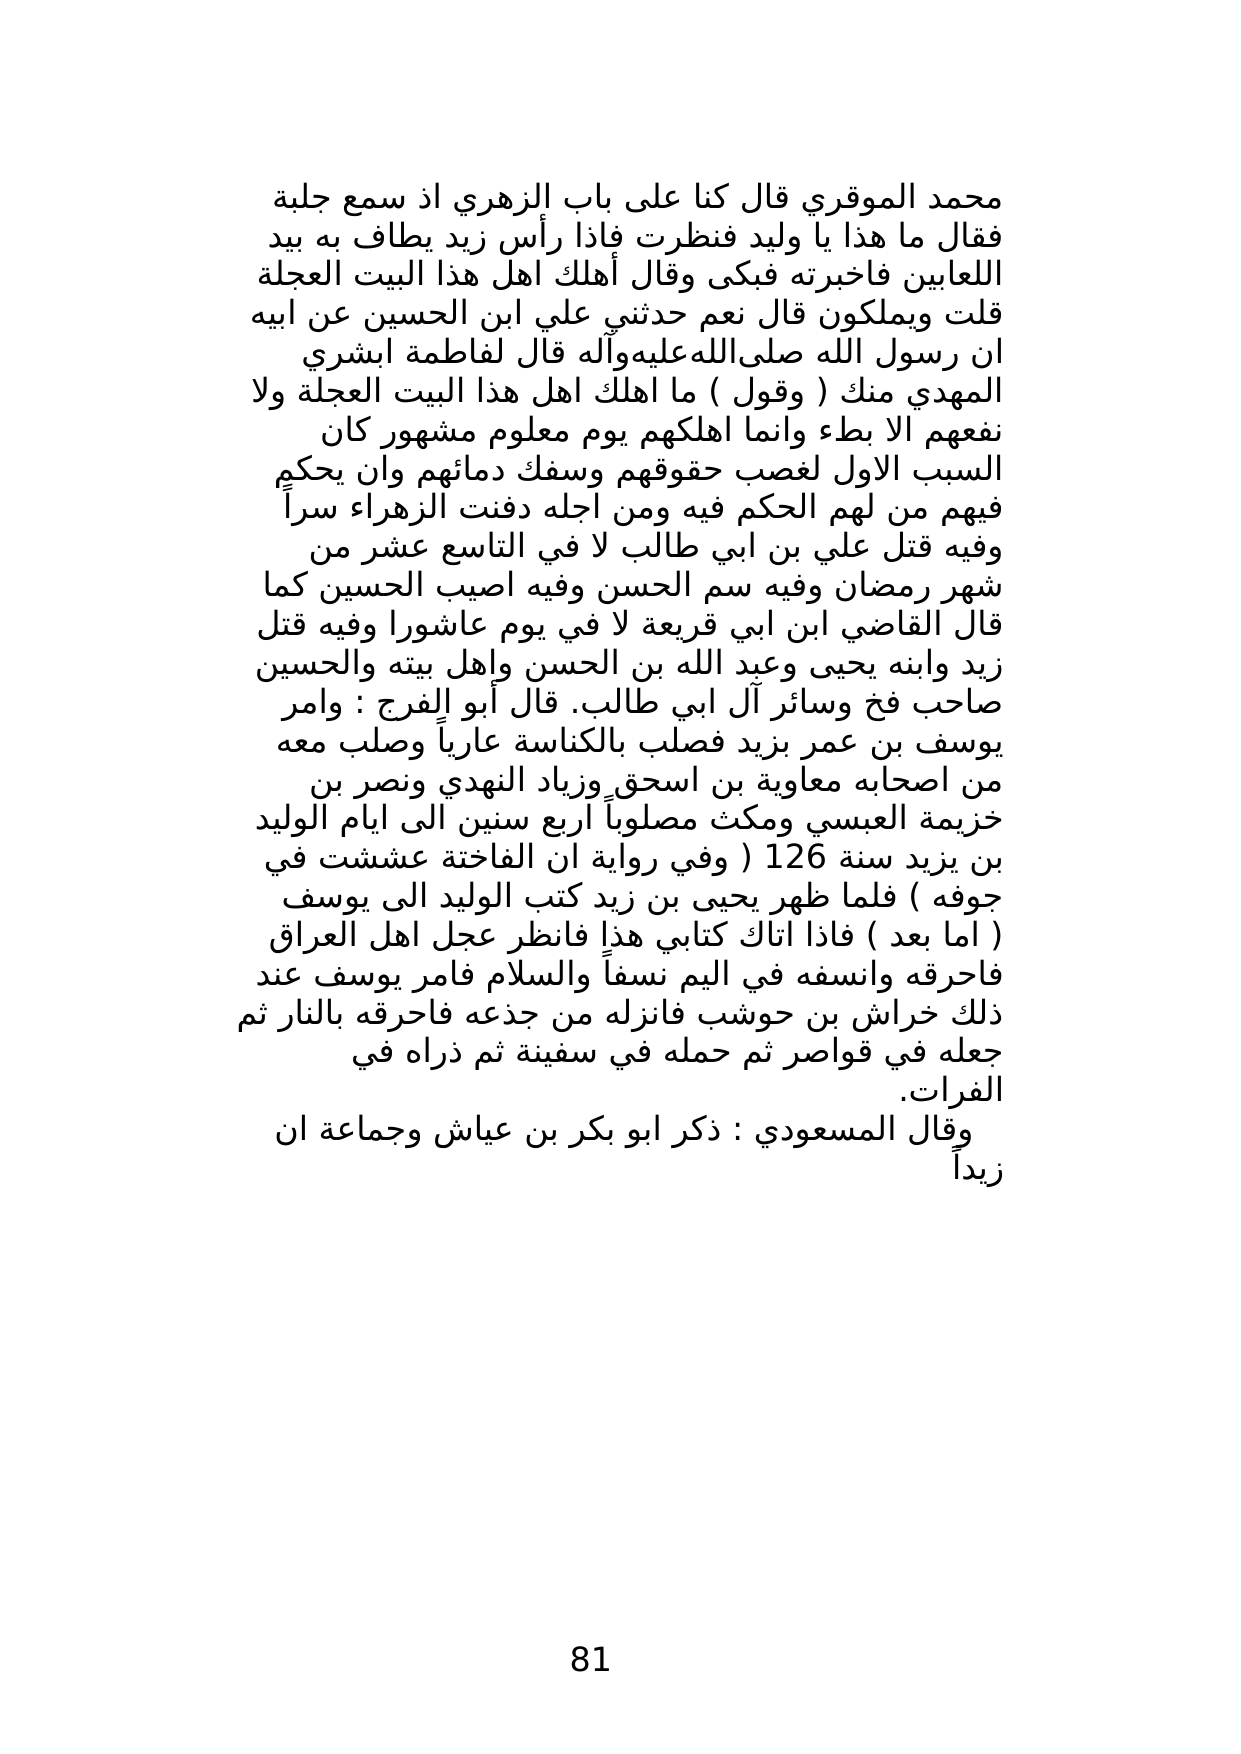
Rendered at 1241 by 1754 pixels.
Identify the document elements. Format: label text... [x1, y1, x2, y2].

text محمد الموقري قال كنا على باب الزهري اذ سمع جلبة فقال ما هذا يا وليد فنظرت فاذا رأس زيد يطاف به بيد اللعابين فاخبرته فبكى وقال أهلك اهل هذا البيت العجلة قلت ويملكون قال نعم حدثني علي ابن الحسين عن ابيه ان رسول الله صلى‌الله‌عليه‌وآله قال لفاطمة ابشري المهدي منك ( وقول ) ما اهلك اهل هذا البيت العجلة ولا نفعهم الا بطء وانما اهلكهم يوم معلوم مشهور كان السبب الاول لغصب حقوقهم وسفك دمائهم وان يحكم فيهم من لهم الحكم فيه ومن اجله دفنت الزهراء سراً وفيه قتل علي بن ابي طالب لا في التاسع عشر من شهر رمضان وفيه سم الحسن وفيه اصيب الحسين كما قال القاضي ابن ابي قريعة لا في يوم عاشورا وفيه قتل زيد وابنه يحيى وعبد الله بن الحسن واهل بيته والحسين صاحب فخ وسائر آل ابي طالب. قال أبو الفرج : وامر يوسف بن عمر بزيد فصلب بالكناسة عارياً وصلب معه من اصحابه معاوية بن اسحق وزياد النهدي ونصر بن خزيمة العبسي ومكث مصلوباً اربع سنين الى ايام الوليد بن يزيد سنة 126 ( وفي رواية ان الفاختة عششت في جوفه ) فلما ظهر يحيى بن زيد كتب الوليد الى يوسف ( اما بعد ) فاذا اتاك كتابي هذا فانظر عجل اهل العراق فاحرقه وانسفه في اليم نسفاً والسلام فامر يوسف عند ذلك خراش بن حوشب فانزله من جذعه فاحرقه بالنار ثم جعله في قواصر ثم حمله في سفينة ثم ذراه في الفرات. [236, 177, 1004, 1110]
text وقال المسعودي : ذكر ابو بكر بن عياش وجماعة ان زيداً [236, 1110, 1004, 1187]
